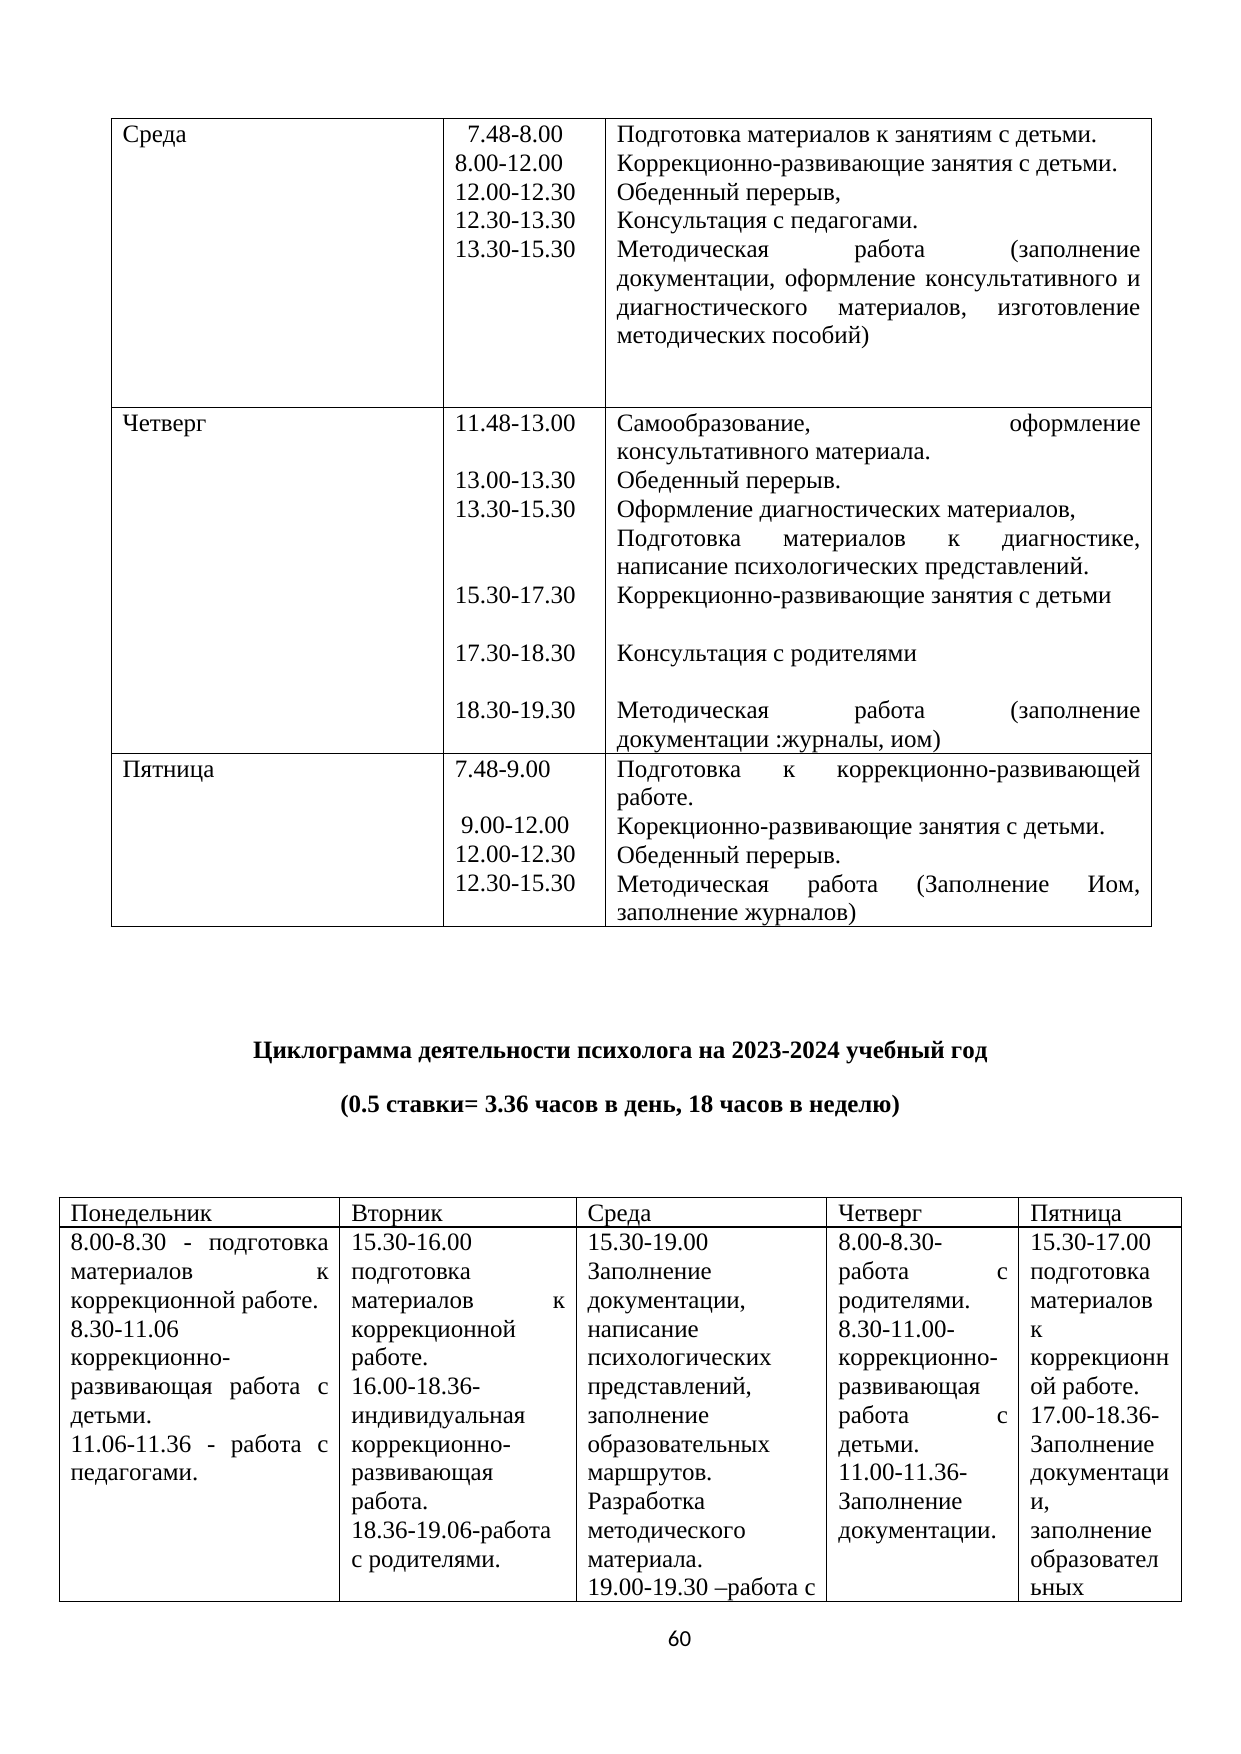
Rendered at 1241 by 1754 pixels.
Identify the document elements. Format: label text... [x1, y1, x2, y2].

table_cell 7.48-8.00 8.00-12.00 12.00-12.30 12.30-13.30 13.30-15.30 [444, 119, 605, 407]
table_cell Самообразование, оформление консультативного материала. Обеденный перерыв. Оформление диагностических материалов, Подготовка материалов к диагностике, написание психологических представлений. Коррекционно-развивающие занятия с детьми Консультация с родителями Методическая работа (заполнение документации :журналы, иом) [606, 408, 1151, 753]
table_header Пятница [1019, 1198, 1181, 1226]
table_cell Среда [112, 119, 443, 407]
table_header Четверг [827, 1198, 1018, 1226]
text Циклограмма деятельности психолога на 2023-2024 учебный год [59, 1035, 1181, 1064]
table_cell 11.48-13.00 13.00-13.30 13.30-15.30 15.30-17.30 17.30-18.30 18.30-19.30 [444, 408, 605, 753]
table_cell Пятница [112, 754, 443, 926]
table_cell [827, 1228, 1018, 1601]
table_cell Подготовка материалов к занятиям с детьми. Коррекционно-развивающие занятия с детьми. Обеденный перерыв, Консультация с педагогами. Методическая работа (заполнение документации, оформление консультативного и диагностического материалов, изготовление методических пособий) [606, 119, 1151, 407]
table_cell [340, 1228, 576, 1601]
table_header Понедельник [60, 1198, 339, 1226]
table_cell Подготовка к коррекционно-развивающей работе. Корекционно-развивающие занятия с детьми. Обеденный перерыв. Методическая работа (Заполнение Иом, заполнение журналов) [606, 754, 1151, 926]
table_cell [577, 1228, 826, 1601]
table_header Вторник [340, 1198, 576, 1226]
table_cell 7.48-9.00 9.00-12.00 12.00-12.30 12.30-15.30 [444, 754, 605, 926]
table_header Среда [577, 1198, 826, 1226]
text (0.5 ставки= 3.36 часов в день, 18 часов в неделю) [59, 1089, 1181, 1118]
table_cell Четверг [112, 408, 443, 753]
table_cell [60, 1228, 339, 1601]
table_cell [1019, 1228, 1181, 1601]
